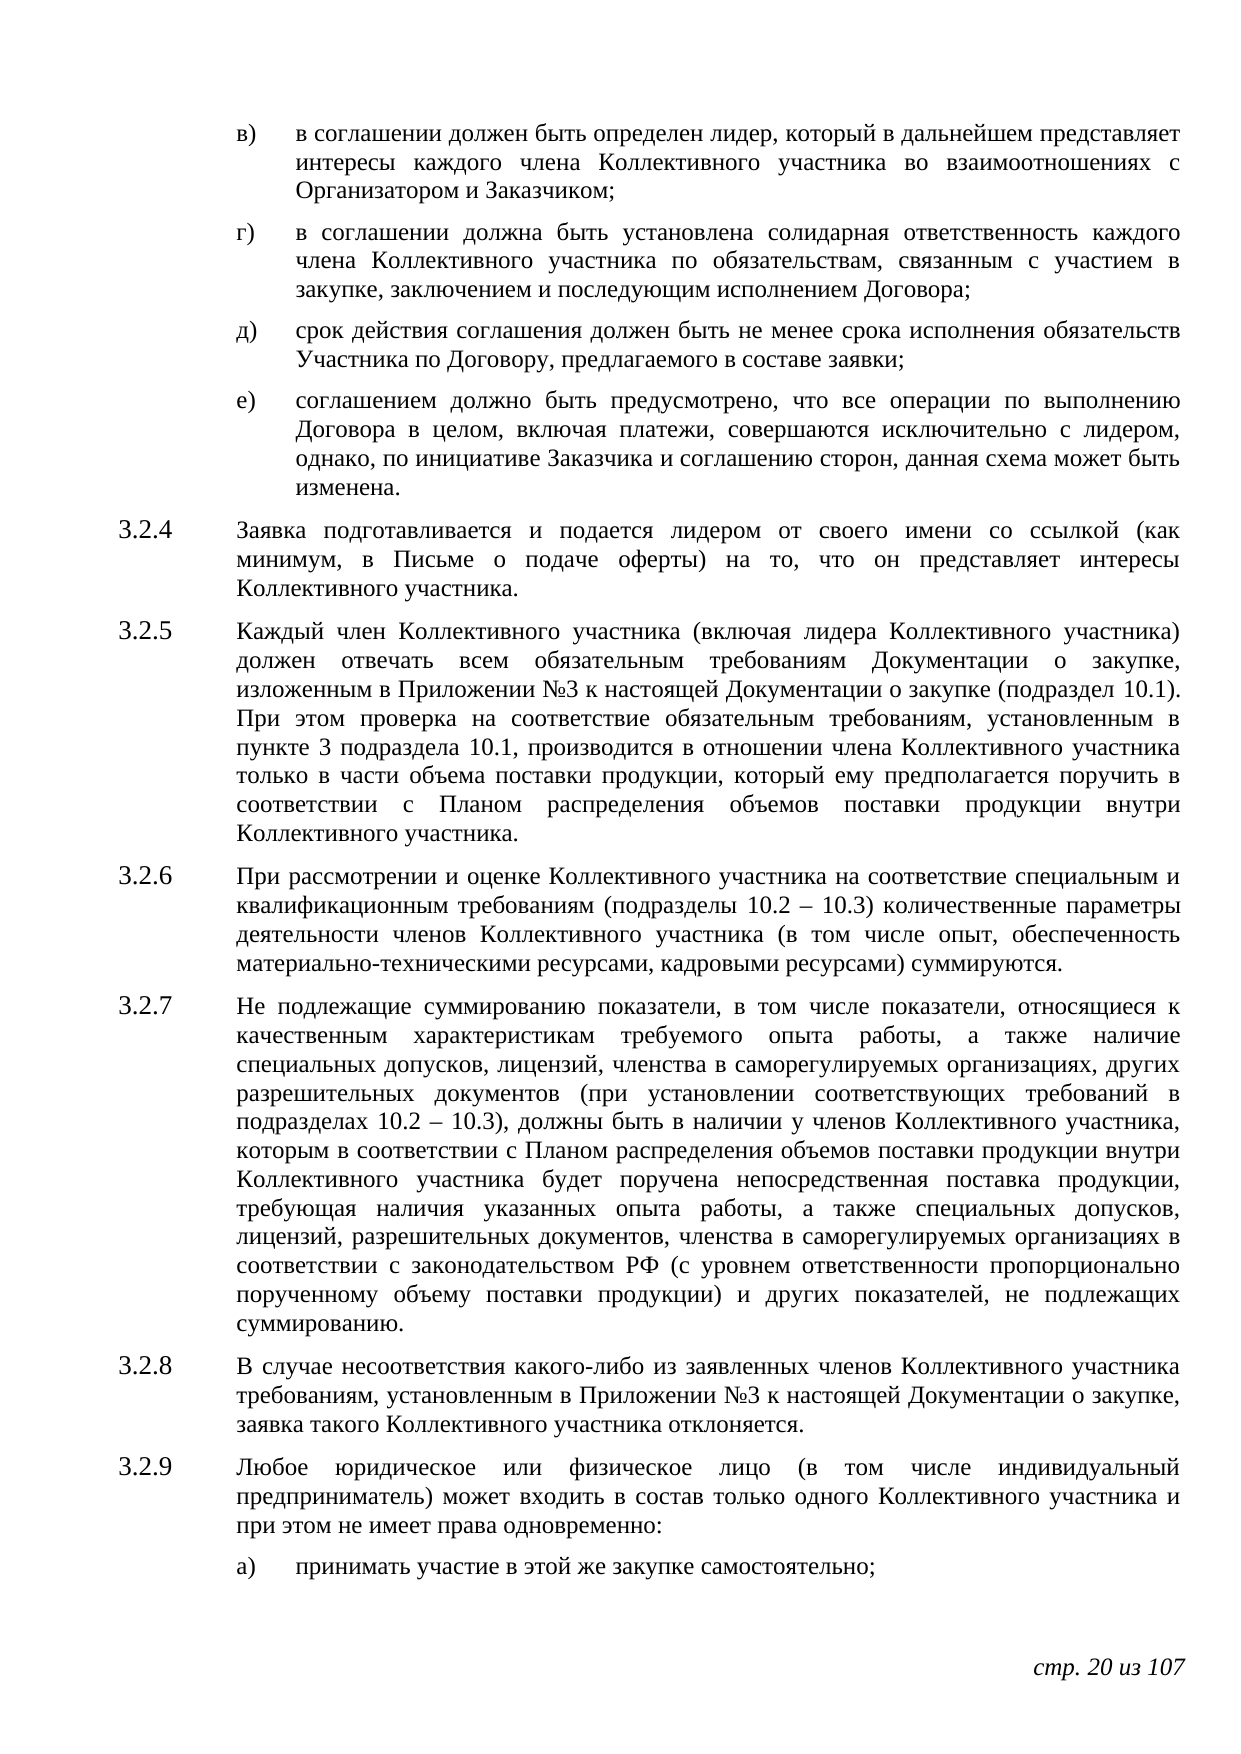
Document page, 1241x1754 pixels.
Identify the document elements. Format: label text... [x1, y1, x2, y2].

text В случае несоответствия какого-либо из заявленных членов Коллективного участника требованиям, установленным в Приложении №3 к настоящей Документации о закупке, заявка такого Коллективного участника отклоняется. [118, 1349, 1181, 1438]
text в соглашении должна быть установлена солидарная ответственность каждого члена Коллективного участника по обязательствам, связанным с участием в закупке, заключением и последующим исполнением Договора; [236, 217, 1181, 303]
text соглашением должно быть предусмотрено, что все операции по выполнению Договора в целом, включая платежи, совершаются исключительно с лидером, однако, по инициативе Заказчика и соглашению сторон, данная схема может быть изменена. [236, 386, 1181, 501]
text Не подлежащие суммированию показатели, в том числе показатели, относящиеся к качественным характеристикам требуемого опыта работы, а также наличие специальных допусков, лицензий, членства в саморегулируемых организациях, других разрешительных документов (при установлении соответствующих требований в подразделах 10.2 – 10.3), должны быть в наличии у членов Коллективного участника, которым в соответствии с Планом распределения объемов поставки продукции внутри Коллективного участника будет поручена непосредственная поставка продукции, требующая наличия указанных опыта работы, а также специальных допусков, лицензий, разрешительных документов, членства в саморегулируемых организациях в соответствии с законодательством РФ (с уровнем ответственности пропорционально порученному объему поставки продукции) и других показателей, не подлежащих суммированию. [118, 989, 1181, 1336]
text Заявка подготавливается и подается лидером от своего имени со ссылкой (как минимум, в Письме о подаче оферты) на то, что он представляет интересы Коллективного участника. [118, 513, 1181, 602]
text Любое юридическое или физическое лицо (в том числе индивидуальный предприниматель) может входить в состав только одного Коллективного участника и при этом не имеет права одновременно: [118, 1450, 1181, 1539]
text в соглашении должен быть определен лидер, который в дальнейшем представляет интересы каждого члена Коллективного участника во взаимоотношениях с Организатором и Заказчиком; [236, 118, 1181, 204]
text При рассмотрении и оценке Коллективного участника на соответствие специальным и квалификационным требованиям (подразделы 10.2 – 10.3) количественные параметры деятельности членов Коллективного участника (в том числе опыт, обеспеченность материально-техническими ресурсами, кадровыми ресурсами) суммируются. [118, 859, 1181, 977]
text срок действия соглашения должен быть не менее срока исполнения обязательств Участника по Договору, предлагаемого в составе заявки; [236, 316, 1181, 373]
text принимать участие в этой же закупке самостоятельно; [236, 1551, 1181, 1580]
text Каждый член Коллективного участника (включая лидера Коллективного участника) должен отвечать всем обязательным требованиям Документации о закупке, изложенным в Приложении №3 к настоящей Документации о закупке (подраздел 10.1). При этом проверка на соответствие обязательным требованиям, установленным в пункте 3 подраздела 10.1, производится в отношении члена Коллективного участника только в части объема поставки продукции, который ему предполагается поручить в соответствии с Планом распределения объемов поставки продукции внутри Коллективного участника. [118, 614, 1181, 847]
